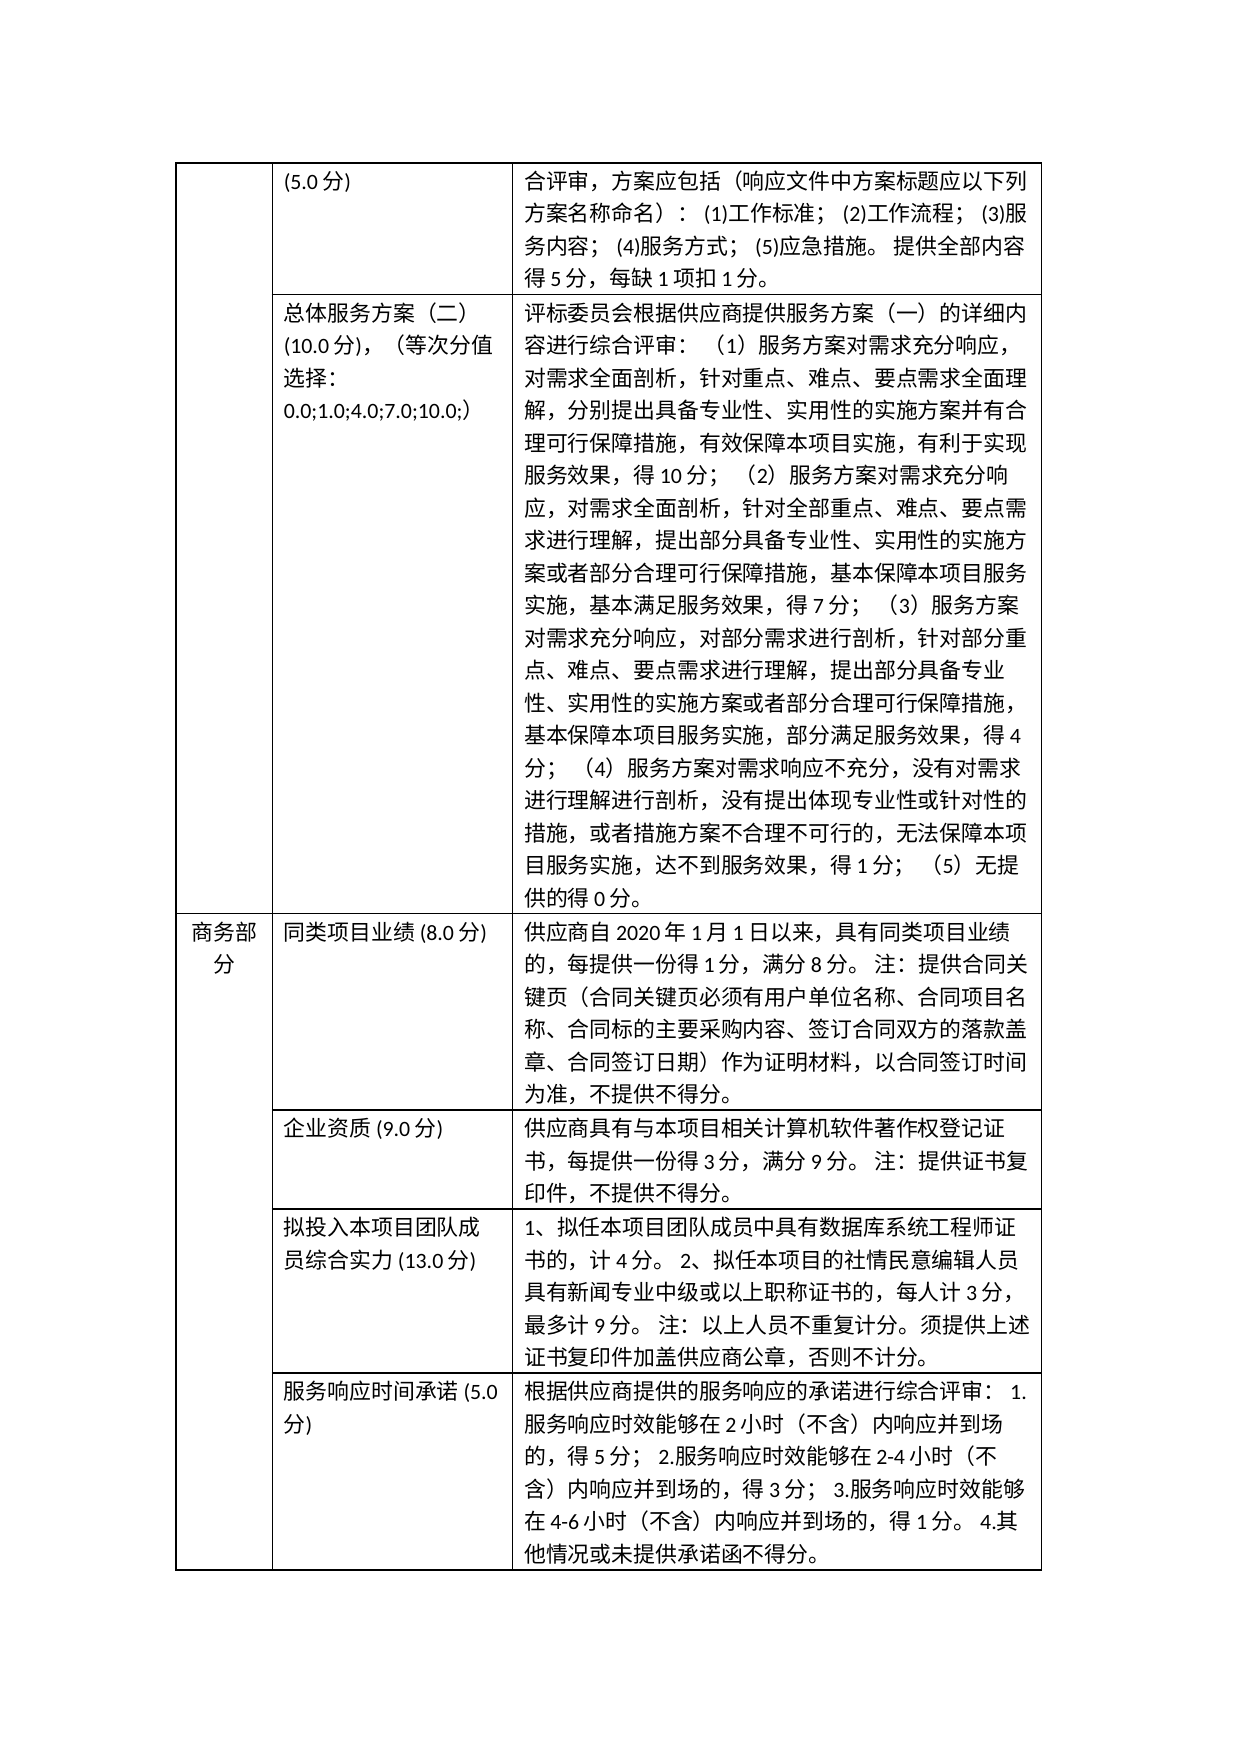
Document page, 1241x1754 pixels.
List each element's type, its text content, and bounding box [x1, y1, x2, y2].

table_cell 1、拟任本项目团队成员中具有数据库系统工程师证书的，计4分。 2、拟任本项目的社情民意编辑人员具有新闻专业中级或以上职称证书的，每人计3分，最多计9分。 注：以上人员不重复计分。须提供上述证书复印件加盖供应商公章，否则不计分。 [513, 1210, 1041, 1372]
table_cell 供应商具有与本项目相关计算机软件著作权登记证书，每提供一份得3分，满分9分。 注：提供证书复印件，不提供不得分。 [513, 1111, 1041, 1208]
table_cell 服务响应时间承诺 (5.0分) [273, 1374, 512, 1569]
table_cell 评标委员会根据供应商提供服务方案（一）的详细内容进行综合评审： （1）服务方案对需求充分响应，对需求全面剖析，针对重点、难点、要点需求全面理解，分别提出具备专业性、实用性的实施方案并有合理可行保障措施，有效保障本项目实施，有利于实现服务效果，得10分； （2）服务方案对需求充分响应，对需求全面剖析，针对全部重点、难点、要点需求进行理解，提出部分具备专业性、实用性的实施方案或者部分合理可行保障措施，基本保障本项目服务实施，基本满足服务效果，得7分； （3）服务方案对需求充分响应，对部分需求进行剖析，针对部分重点、难点、要点需求进行理解，提出部分具备专业性、实用性的实施方案或者部分合理可行保障措施，基本保障本项目服务实施，部分满足服务效果，得4分； （4）服务方案对需求响应不充分，没有对需求进行理解进行剖析，没有提出体现专业性或针对性的措施，或者措施方案不合理不可行的，无法保障本项目服务实施，达不到服务效果，得1分； （5）无提供的得0分。 [513, 295, 1041, 913]
table_cell 拟投入本项目团队成员综合实力 (13.0分) [273, 1210, 512, 1372]
table_cell 商务部分 [177, 914, 272, 1569]
table_cell 同类项目业绩 (8.0分) [273, 914, 512, 1109]
table_cell 总体服务方案（二） (10.0分)，（等次分值选择：0.0;1.0;4.0;7.0;10.0;） [273, 295, 512, 913]
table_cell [513, 164, 1041, 293]
table_cell 总体服务方案（一） (5.0分) [273, 164, 512, 293]
table_cell 供应商自2020年1月1日以来，具有同类项目业绩的，每提供一份得1分，满分8分。 注：提供合同关键页（合同关键页必须有用户单位名称、合同项目名称、合同标的主要采购内容、签订合同双方的落款盖章、合同签订日期）作为证明材料，以合同签订时间为准，不提供不得分。 [513, 914, 1041, 1109]
table_cell 根据供应商提供的服务响应的承诺进行综合评审： 1.服务响应时效能够在2小时（不含）内响应并到场的，得5分； 2.服务响应时效能够在2-4小时（不含）内响应并到场的，得3分； 3.服务响应时效能够在4-6小时（不含）内响应并到场的，得1分。 4.其他情况或未提供承诺函不得分。 [513, 1374, 1041, 1569]
table_cell 企业资质 (9.0分) [273, 1111, 512, 1208]
